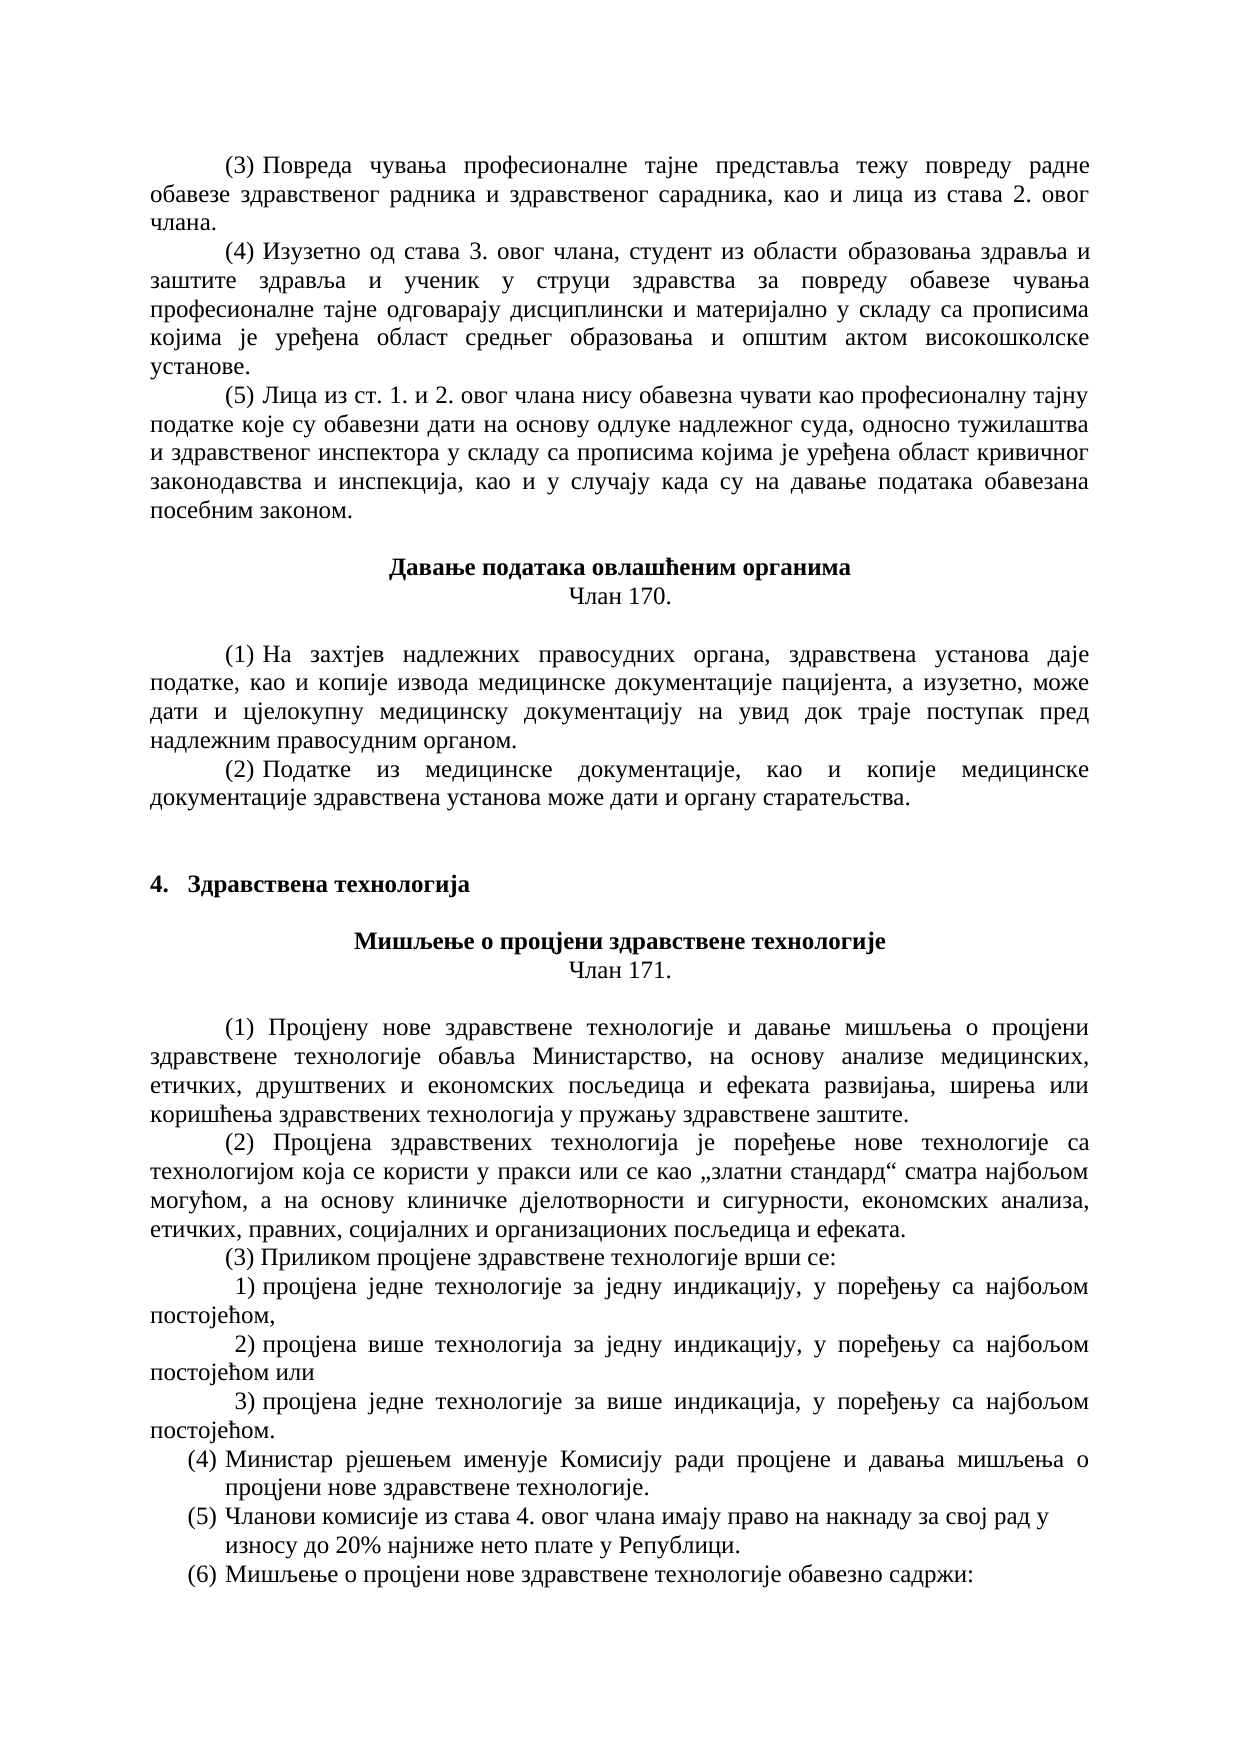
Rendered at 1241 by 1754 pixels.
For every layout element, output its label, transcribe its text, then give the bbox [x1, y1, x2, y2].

text Члан 171. [150, 955, 1090, 984]
list Министар рјешењем именује Комисију ради процјене и давања мишљења о процјени нове здравствене технологије. [187, 1444, 1090, 1501]
list Податке из медицинске документације, као и копије медицинске документације здравствена установа може дати и органу старатељства. [150, 754, 1090, 811]
list Чланови комисије из става 4. овог члана имају право на накнаду за свој рад у износу до 20% најниже нето плате у Републици. [187, 1501, 1090, 1559]
list процјена једне технологије за више индикација, у поређењу са најбољом постојећом. [150, 1386, 1090, 1444]
list процјена једне технологије за једну индикацију, у поређењу са најбољом постојећом, [150, 1271, 1090, 1329]
list Изузетно од става 3. овог члана, студент из области образовања здравља и заштите здравља и ученик у струци здравства за повреду обавезе чувања професионалне тајне одговарају дисциплински и материјално у складу са прописима којима је уређена област средњег образовања и општим актом високошколске установе. [150, 236, 1090, 380]
text (3) Приликом процјене здравствене технологије врши се: [150, 1242, 1090, 1271]
text Члан 170. [150, 581, 1090, 610]
text Давање података овлашћеним органима [150, 552, 1090, 581]
text (2) Процјена здравствених технологија је поређење нове технологије са технологијом која се користи у пракси или се као „златни стандард“ сматра најбољом могућом, а на основу клиничке дјелотворности и сигурности, економских анализа, етичких, правних, социјалних и организационих посљедица и ефеката. [150, 1127, 1090, 1242]
list Лица из ст. 1. и 2. овог члана нису обавезна чувати као професионалну тајну податке које су обавезни дати на основу одлуке надлежног суда, односно тужилаштва и здравственог инспектора у складу са прописима којима је уређена област кривичног законодавства и инспекција, као и у случају када су на давање података обавезана посебним законом. [150, 380, 1090, 524]
list Здравствена технологија [150, 869, 1090, 897]
list процјена више технологија за једну индикацију, у поређењу са најбољом постојећом или [150, 1329, 1090, 1386]
list Мишљење о процјени нове здравствене технологије обавезно садржи: [187, 1559, 1090, 1587]
list На захтјев надлежних правосудних органа, здравствена установа даје податке, као и копије извода медицинске документације пацијента, а изузетно, може дати и цјелокупну медицинску документацију на увид док траје поступак пред надлежним правосудним органом. [150, 639, 1090, 754]
text Мишљење о процјени здравствене технологије [150, 926, 1090, 955]
list Повреда чувања професионалне тајне представља тежу повреду радне обавезе здравственог радника и здравственог сарадника, као и лица из става 2. овог члана. [150, 150, 1090, 236]
text (1) Процјену нове здравствене технологије и давање мишљења о процјени здравствене технологије обавља Министарство, на основу анализе медицинских, етичких, друштвених и економских посљедица и ефеката развијања, ширења или коришћења здравствених технологија у пружању здравствене заштите. [150, 1012, 1090, 1127]
